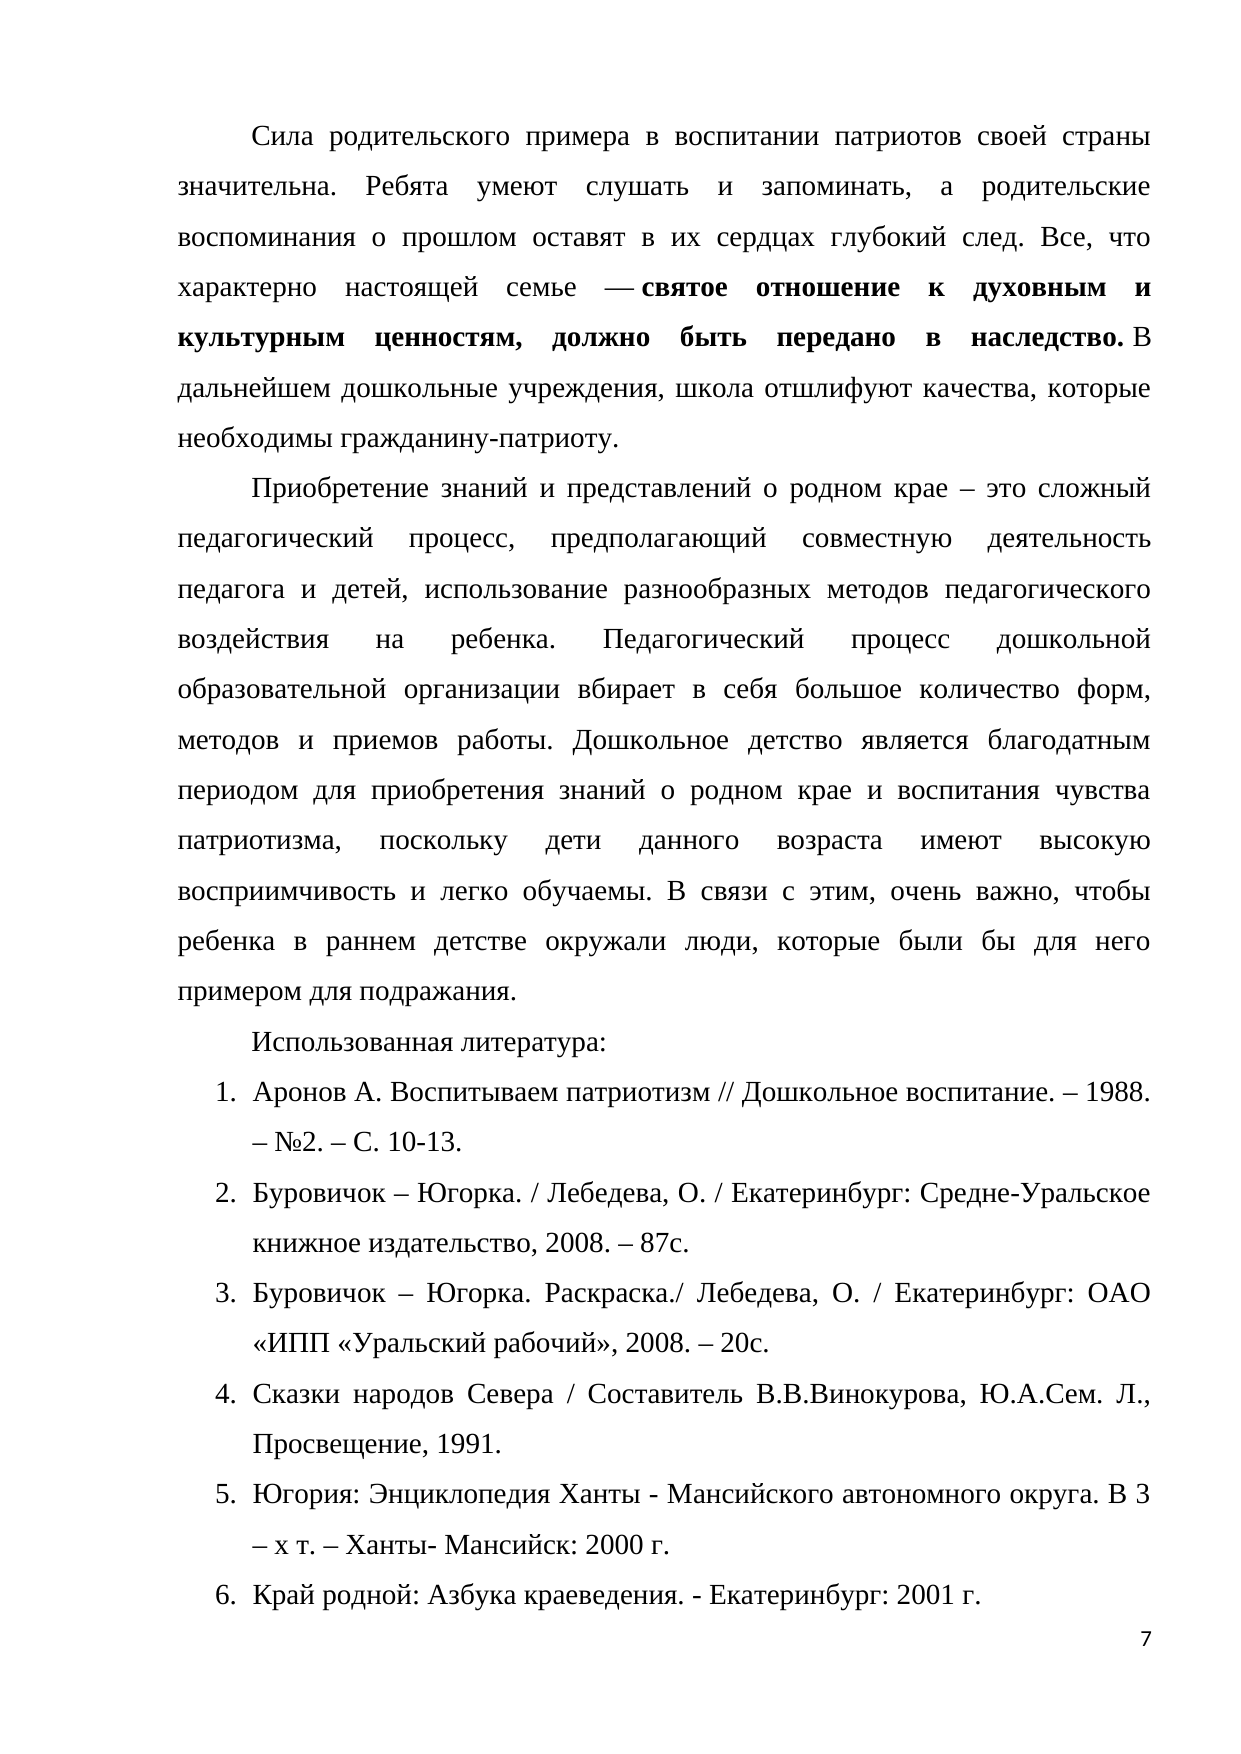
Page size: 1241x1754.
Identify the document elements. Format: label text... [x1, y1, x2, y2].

list Аронов А. Воспитываем патриотизм // Дошкольное воспитание. – 1988. – №2. – С. 10-13. [215, 1074, 1152, 1158]
text Приобретение знаний и представлений о родном крае – это сложный педагогический процесс, предполагающий совместную деятельность педагога и детей, использование разнообразных методов педагогического воздействия на ребенка. Педагогический процесс дошкольной образовательной организации вбирает в себя большое количество форм, методов и приемов работы. Дошкольное детство является благодатным периодом для приобретения знаний о родном крае и воспитания чувства патриотизма, поскольку дети данного возраста имеют высокую восприимчивость и легко обучаемы. В связи с этим, очень важно, чтобы ребенка в раннем детстве окружали люди, которые были бы для него примером для подражания. [177, 470, 1152, 1007]
text Сила родительского примера в воспитании патриотов своей страны значительна. Ребята умеют слушать и запоминать, а родительские воспоминания о прошлом оставят в их сердцах глубокий след. Все, что характерно настоящей семье — святое отношение к духовным и культурным ценностям, должно быть передано в наследство. В дальнейшем дошкольные учреждения, школа отшлифуют качества, которые необходимы гражданину-патриоту. [177, 118, 1152, 453]
list Югория: Энциклопедия Ханты - Мансийского автономного округа. В 3 – х т. – Ханты- Мансийск: 2000 г. [215, 1477, 1152, 1560]
list Край родной: Азбука краеведения. - Екатеринбург: 2001 г. [215, 1577, 1152, 1611]
list Буровичок – Югорка. / Лебедева, О. / Екатеринбург: Средне-Уральское книжное издательство, 2008. – 87с. [215, 1175, 1152, 1258]
list Сказки народов Севера / Составитель В.В.Винокурова, Ю.А.Сем. Л., Просвещение, 1991. [215, 1376, 1152, 1460]
text Использованная литература: [177, 1024, 1152, 1057]
list Буровичок – Югорка. Раскраска./ Лебедева, О. / Екатеринбург: ОАО «ИПП «Уральский рабочий», 2008. – 20с. [215, 1275, 1152, 1359]
